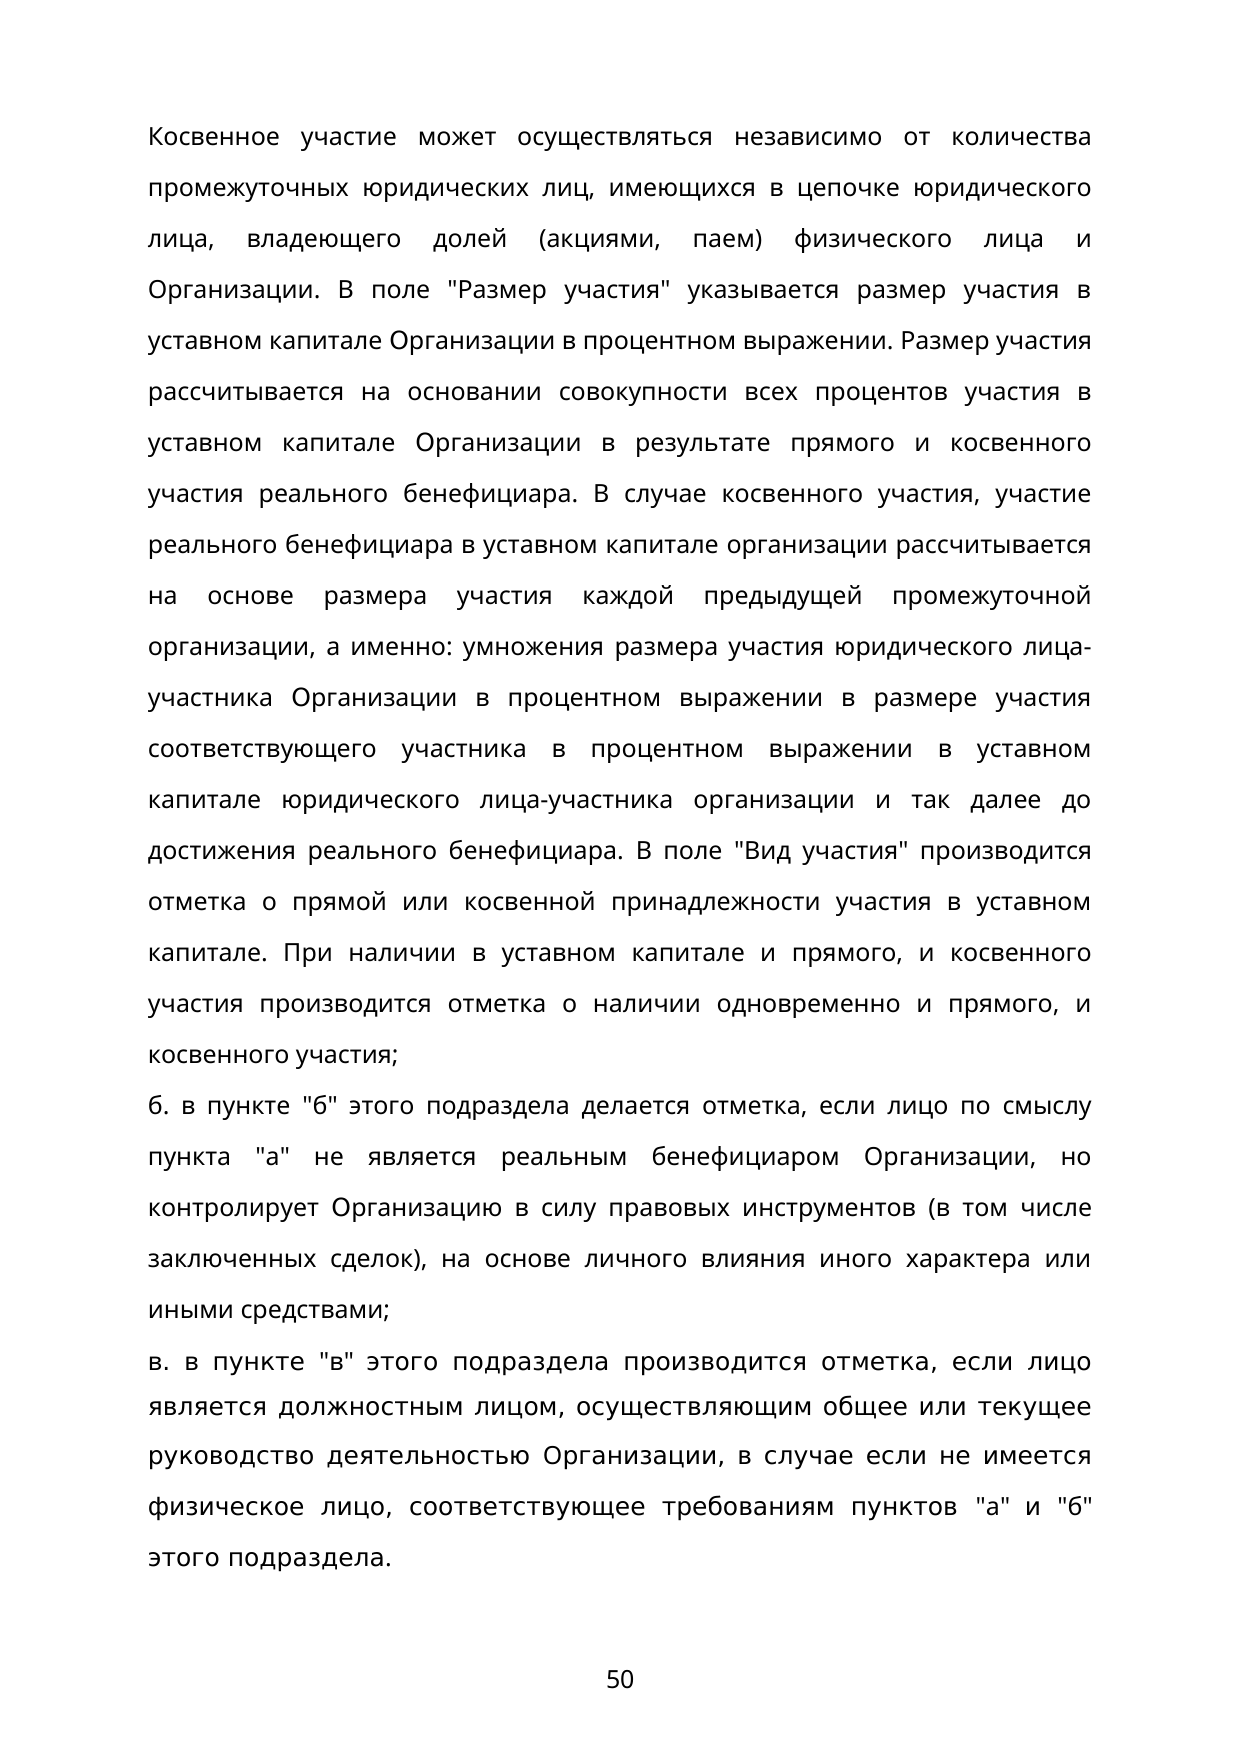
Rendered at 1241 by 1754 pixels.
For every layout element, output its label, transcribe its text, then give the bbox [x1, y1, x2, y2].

text в. в пункте "в" этого подраздела производится отметка, если лицо является должностным лицом, осуществляющим общее или текущее руководство деятельностью Организации, в случае если не имеется физическое лицо, соответствующее требованиям пунктов "а" и "б" этого подраздела. [148, 1343, 1092, 1574]
text б. в пункте "б" этого подраздела делается отметка, если лицо по смыслу пункта "а" не является реальным бенефициаром Организации, но контролирует Օрганизацию в силу правовых инструментов (в том числе заключенных сделок), на основе личного влияния иного характера или иными средствами; [148, 1088, 1092, 1326]
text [148, 118, 1092, 1071]
